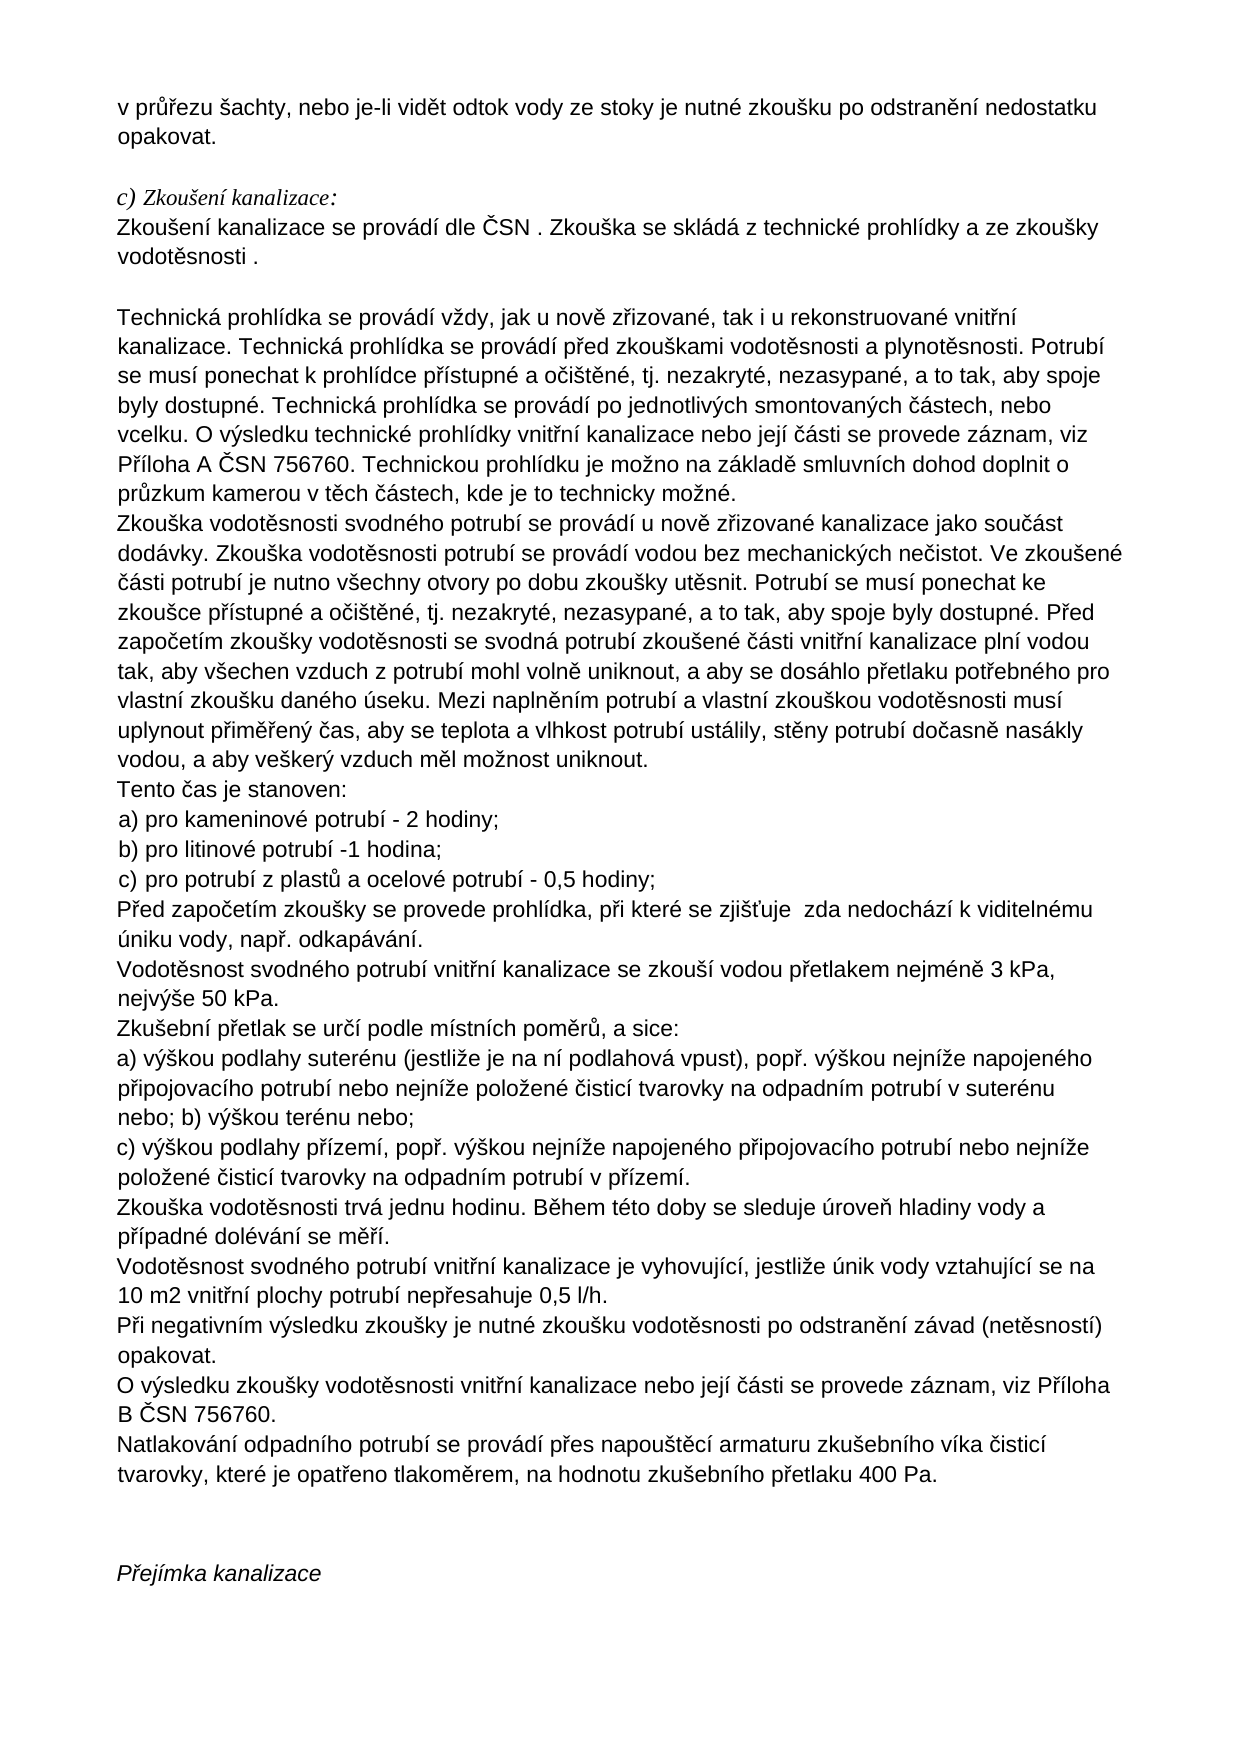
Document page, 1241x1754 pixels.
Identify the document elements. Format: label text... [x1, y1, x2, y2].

text Natlakování odpadního potrubí se provádí přes napouštěcí armaturu zkušebního víka čisticí tvarovky, které je opatřeno tlakoměrem, na hodnotu zkušebního přetlaku 400 Pa. [116, 1431, 1123, 1487]
text O výsledku zkoušky vodotěsnosti vnitřní kanalizace nebo její části se provede záznam, viz Příloha B ČSN 756760. [116, 1372, 1123, 1428]
text Zkoušení kanalizace se provádí dle ČSN . Zkouška se skládá z technické prohlídky a ze zkoušky vodotěsnosti . [116, 213, 1123, 269]
list pro potrubí z plastů a ocelové potrubí - 0,5 hodiny; [118, 866, 1123, 892]
text Vodotěsnost svodného potrubí vnitřní kanalizace se zkouší vodou přetlakem nejméně 3 kPa, nejvýše 50 kPa. [116, 956, 1123, 1011]
subtitle Přejímka kanalizace [116, 1560, 1109, 1587]
text Při negativním výsledku zkoušky je nutné zkoušku vodotěsnosti po odstranění závad (netěsností) opakovat. [116, 1312, 1123, 1368]
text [116, 94, 1123, 149]
text a) výškou podlahy suterénu (jestliže je na ní podlahová vpust), popř. výškou nejníže napojeného připojovacího potrubí nebo nejníže položené čisticí tvarovky na odpadním potrubí v suterénu nebo; b) výškou terénu nebo; [116, 1045, 1094, 1130]
list pro litinové potrubí -1 hodina; [118, 836, 1123, 862]
text Zkušební přetlak se určí podle místních poměrů, a sice: [116, 1015, 1123, 1041]
list pro kameninové potrubí - 2 hodiny; [118, 806, 1123, 832]
text Zkouška vodotěsnosti trvá jednu hodinu. Během této doby se sleduje úroveň hladiny vody a případné dolévání se měří. [116, 1193, 1123, 1249]
text Zkouška vodotěsnosti svodného potrubí se provádí u nově zřizované kanalizace jako součást dodávky. Zkouška vodotěsnosti potrubí se provádí vodou bez mechanických nečistot. Ve zkoušené části potrubí je nutno všechny otvory po dobu zkoušky utěsnit. Potrubí se musí ponechat ke zkoušce přístupné a očištěné, tj. nezakryté, nezasypané, a to tak, aby spoje byly dostupné. Před započetím zkoušky vodotěsnosti se svodná potrubí zkoušené části vnitřní kanalizace plní vodou tak, aby všechen vzduch z potrubí mohl volně uniknout, a aby se dosáhlo přetlaku potřebného pro vlastní zkoušku daného úseku. Mezi naplněním potrubí a vlastní zkouškou vodotěsnosti musí uplynout přiměřený čas, aby se teplota a vlhkost potrubí ustálily, stěny potrubí dočasně nasákly vodou, a aby veškerý vzduch měl možnost uniknout. [116, 510, 1123, 772]
text Vodotěsnost svodného potrubí vnitřní kanalizace je vyhovující, jestliže únik vody vztahující se na 10 m2 vnitřní plochy potrubí nepřesahuje 0,5 l/h. [116, 1253, 1123, 1309]
text Tento čas je stanoven: [116, 776, 1123, 802]
text c) Zkoušení kanalizace: [116, 182, 1123, 210]
text c) výškou podlahy přízemí, popř. výškou nejníže napojeného připojovacího potrubí nebo nejníže položené čisticí tvarovky na odpadním potrubí v přízemí. [116, 1134, 1123, 1190]
text Před započetím zkoušky se provede prohlídka, při které se zjišťuje zda nedochází k viditelnému úniku vody, např. odkapávání. [116, 896, 1123, 952]
text Technická prohlídka se provádí vždy, jak u nově zřizované, tak i u rekonstruované vnitřní kanalizace. Technická prohlídka se provádí před zkouškami vodotěsnosti a plynotěsnosti. Potrubí se musí ponechat k prohlídce přístupné a očištěné, tj. nezakryté, nezasypané, a to tak, aby spoje byly dostupné. Technická prohlídka se provádí po jednotlivých smontovaných částech, nebo vcelku. O výsledku technické prohlídky vnitřní kanalizace nebo její části se provede záznam, viz Příloha A ČSN 756760. Technickou prohlídku je možno na základě smluvních dohod doplnit o průzkum kamerou v těch částech, kde je to technicky možné. [116, 303, 1123, 507]
